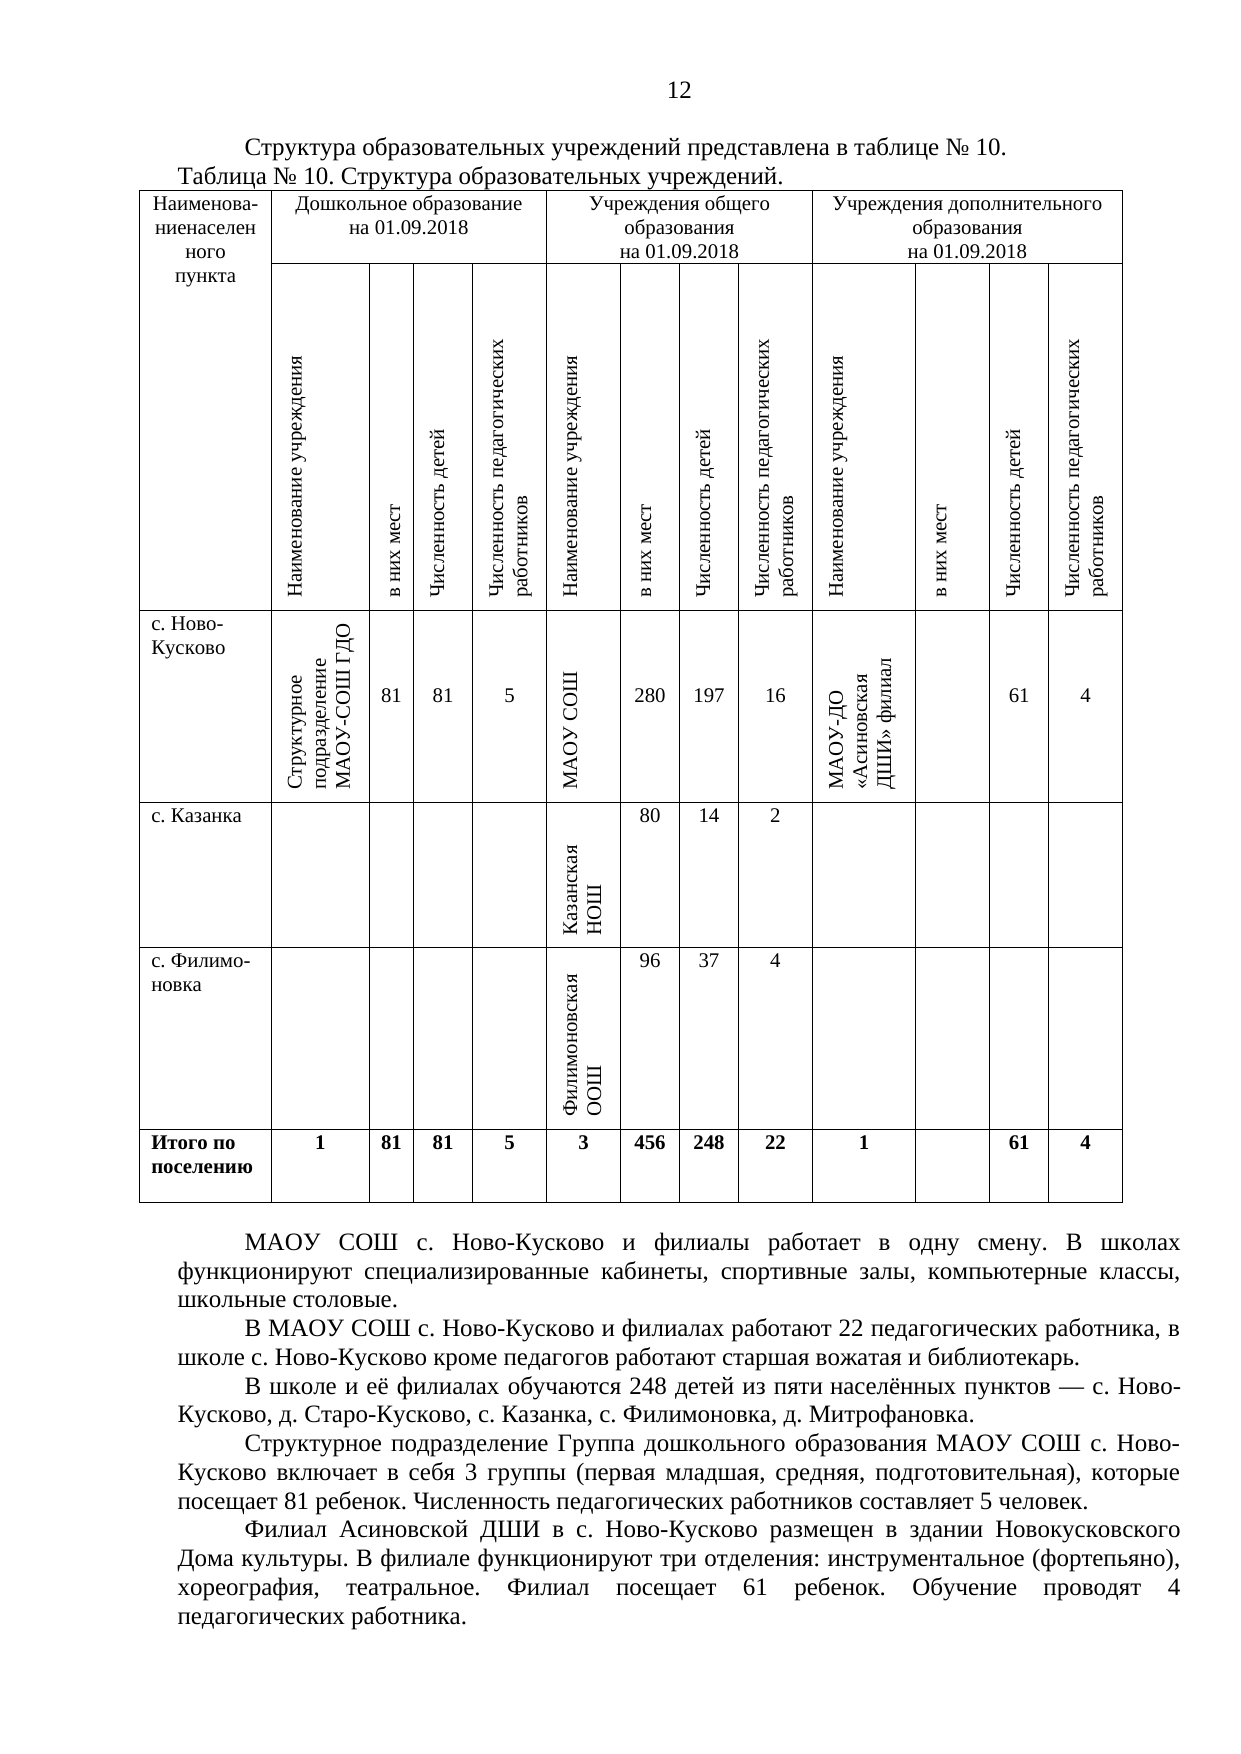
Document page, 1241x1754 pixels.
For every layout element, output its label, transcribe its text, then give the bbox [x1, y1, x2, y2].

table_header Учреждения общего образования на 01.09.2018 [547, 191, 812, 263]
table_cell Численность детей [680, 264, 738, 609]
table_cell с. Ново-Кусково [140, 611, 271, 802]
table_cell 37 [680, 948, 738, 1129]
table_cell [916, 1130, 989, 1202]
table_cell 1 [813, 1130, 915, 1202]
table_cell с. Казанка [140, 803, 271, 947]
table_cell 16 [739, 611, 812, 802]
table_cell Структурное подразделение МАОУ-СОШ ГДО [272, 611, 369, 802]
table_cell 5 [473, 611, 546, 802]
table_cell 4 [1049, 1130, 1122, 1202]
table_cell [990, 948, 1048, 1129]
table_cell [1049, 803, 1122, 947]
table_cell 22 [739, 1130, 812, 1202]
table_cell [813, 948, 915, 1129]
table_cell 81 [370, 611, 413, 802]
table_cell 5 [473, 1130, 546, 1202]
table_cell [990, 803, 1048, 947]
table_cell МАОУ СОШ [547, 611, 620, 802]
table_cell Численность педагогических работников [739, 264, 812, 609]
text В МАОУ СОШ с. Ново-Кусково и филиалах работают 22 педагогических работника, в школе с. Ново-Кусково кроме педагогов работают старшая вожатая и библиотекарь. [177, 1313, 1181, 1371]
table_cell Наименование учреждения [272, 264, 369, 609]
table_cell Численность детей [990, 264, 1048, 609]
table_cell Итого по поселению [140, 1130, 271, 1202]
table_cell [272, 803, 369, 947]
table_cell 456 [621, 1130, 679, 1202]
table_cell 61 [990, 611, 1048, 802]
text Таблица № 10. Структура образовательных учреждений. [177, 161, 1181, 190]
table_cell 1 [272, 1130, 369, 1202]
table_cell с. Филимо-новка [140, 948, 271, 1129]
table_cell в них мест [916, 264, 989, 609]
table_cell 96 [621, 948, 679, 1129]
text Структурное подразделение Группа дошкольного образования МАОУ СОШ с. Ново-Кусково включает в себя 3 группы (первая младшая, средняя, подготовительная), которые посещает 81 ребенок. Численность педагогических работников составляет 5 человек. [177, 1428, 1181, 1514]
table_cell Численность детей [414, 264, 472, 609]
table_header Дошкольное образование на 01.09.2018 [272, 191, 546, 263]
table_cell Численность педагогических работников [473, 264, 546, 609]
table_cell [1049, 948, 1122, 1129]
table_cell [916, 803, 989, 947]
table_cell [370, 948, 413, 1129]
text Структура образовательных учреждений представлена в таблице № 10. [177, 132, 1181, 161]
table_cell 4 [1049, 611, 1122, 802]
table_cell 14 [680, 803, 738, 947]
table_header Наименова-ниенаселенного пункта [140, 191, 271, 609]
table_cell в них мест [621, 264, 679, 609]
table_cell МАОУ-ДО «Асиновская ДШИ» филиал [813, 611, 915, 802]
table_cell 81 [370, 1130, 413, 1202]
table_cell Филимоновская ООШ [547, 948, 620, 1129]
table_cell [473, 948, 546, 1129]
table_cell 61 [990, 1130, 1048, 1202]
table_cell 81 [414, 1130, 472, 1202]
table_cell [272, 948, 369, 1129]
table_cell [916, 948, 989, 1129]
table_cell Наименование учреждения [813, 264, 915, 609]
table_cell [473, 803, 546, 947]
table_cell 280 [621, 611, 679, 802]
table_cell в них мест [370, 264, 413, 609]
table_cell Численность педагогических работников [1049, 264, 1122, 609]
text МАОУ СОШ с. Ново-Кусково и филиалы работает в одну смену. В школах функционируют специализированные кабинеты, спортивные залы, компьютерные классы, школьные столовые. [177, 1227, 1181, 1313]
table_cell Казанская НОШ [547, 803, 620, 947]
table_cell [414, 948, 472, 1129]
table_cell 80 [621, 803, 679, 947]
table_cell 248 [680, 1130, 738, 1202]
table_cell [916, 611, 989, 802]
table_cell [370, 803, 413, 947]
table_cell [813, 803, 915, 947]
table_cell [414, 803, 472, 947]
table_cell Наименование учреждения [547, 264, 620, 609]
table_cell 4 [739, 948, 812, 1129]
table_header Учреждения дополнительного образования на 01.09.2018 [813, 191, 1122, 263]
table_cell 2 [739, 803, 812, 947]
table_cell 81 [414, 611, 472, 802]
text Филиал Асиновской ДШИ в с. Ново-Кусково размещен в здании Новокусковского Дома культуры. В филиале функционируют три отделения: инструментальное (фортепьяно), хореография, театральное. Филиал посещает 61 ребенок. Обучение проводят 4 педагогических работника. [177, 1514, 1181, 1629]
table_cell 3 [547, 1130, 620, 1202]
text В школе и её филиалах обучаются 248 детей из пяти населённых пунктов — с. Ново-Кусково, д. Старо-Кусково, с. Казанка, с. Филимоновка, д. Митрофановка. [177, 1371, 1181, 1428]
table_cell 197 [680, 611, 738, 802]
